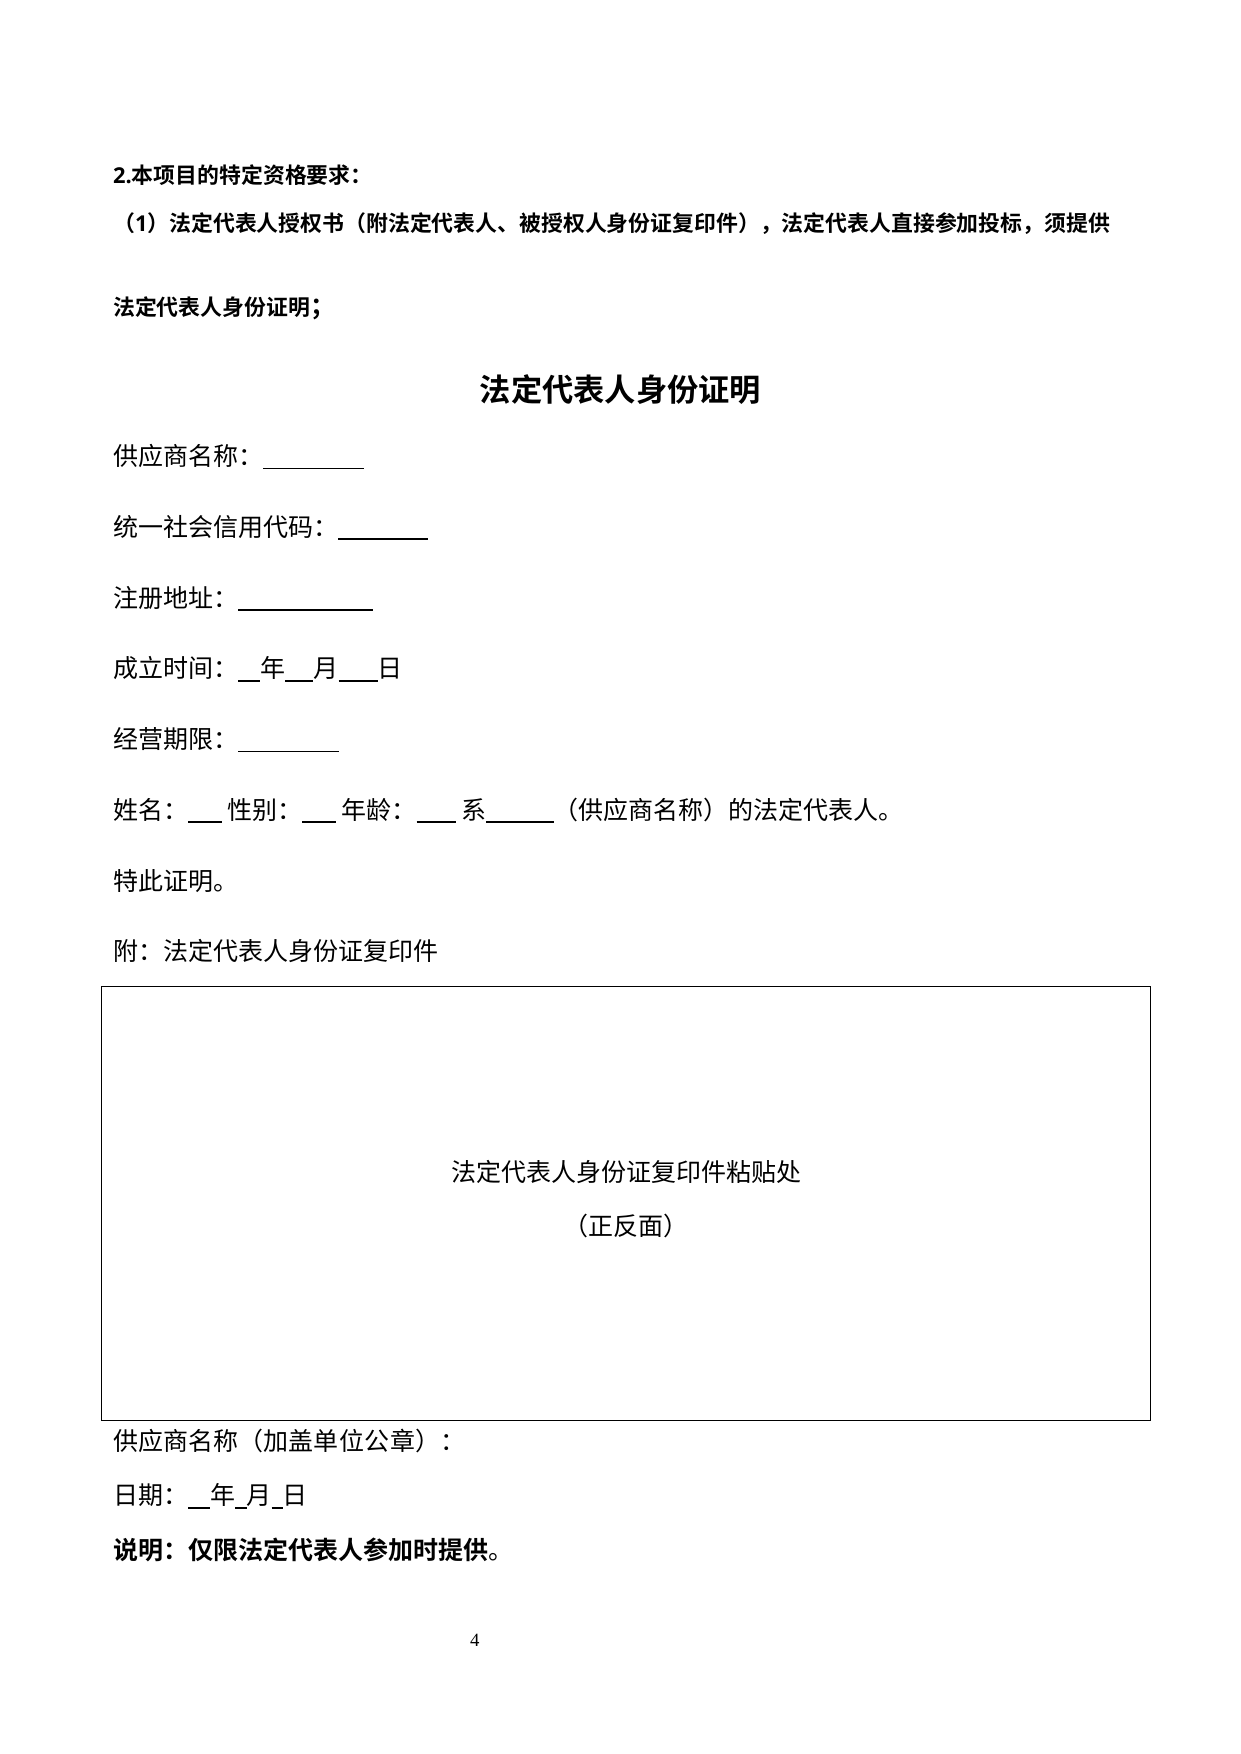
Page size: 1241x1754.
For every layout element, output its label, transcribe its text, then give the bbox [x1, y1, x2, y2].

text 附：法定代表人身份证复印件 [113, 932, 1127, 968]
text 法定代表人身份证明 [113, 355, 1127, 420]
text 统一社会信用代码： [113, 507, 1127, 544]
text 注册地址： [113, 578, 1127, 614]
text 成立时间： 年 月 日 [113, 649, 1127, 685]
text 日期： 年 月 日 [113, 1476, 1084, 1512]
text （1）法定代表人授权书（附法定代表人、被授权人身份证复印件），法定代表人直接参加投标，须提供法定代表人身份证明； [113, 206, 1127, 337]
text 姓名： 性别： 年龄： 系 （供应商名称）的法定代表人。 [113, 790, 1127, 827]
text 供应商名称： [113, 437, 1127, 473]
text 经营期限： [113, 719, 1127, 756]
text 供应商名称（加盖单位公章）： [113, 1421, 1084, 1458]
text 特此证明。 [113, 861, 1127, 897]
table_header 法定代表人身份证复印件粘贴处 （正反面） [102, 987, 1150, 1420]
text 说明：仅限法定代表人参加时提供。 [113, 1530, 1084, 1566]
text 2.本项目的特定资格要求： [113, 157, 1127, 190]
